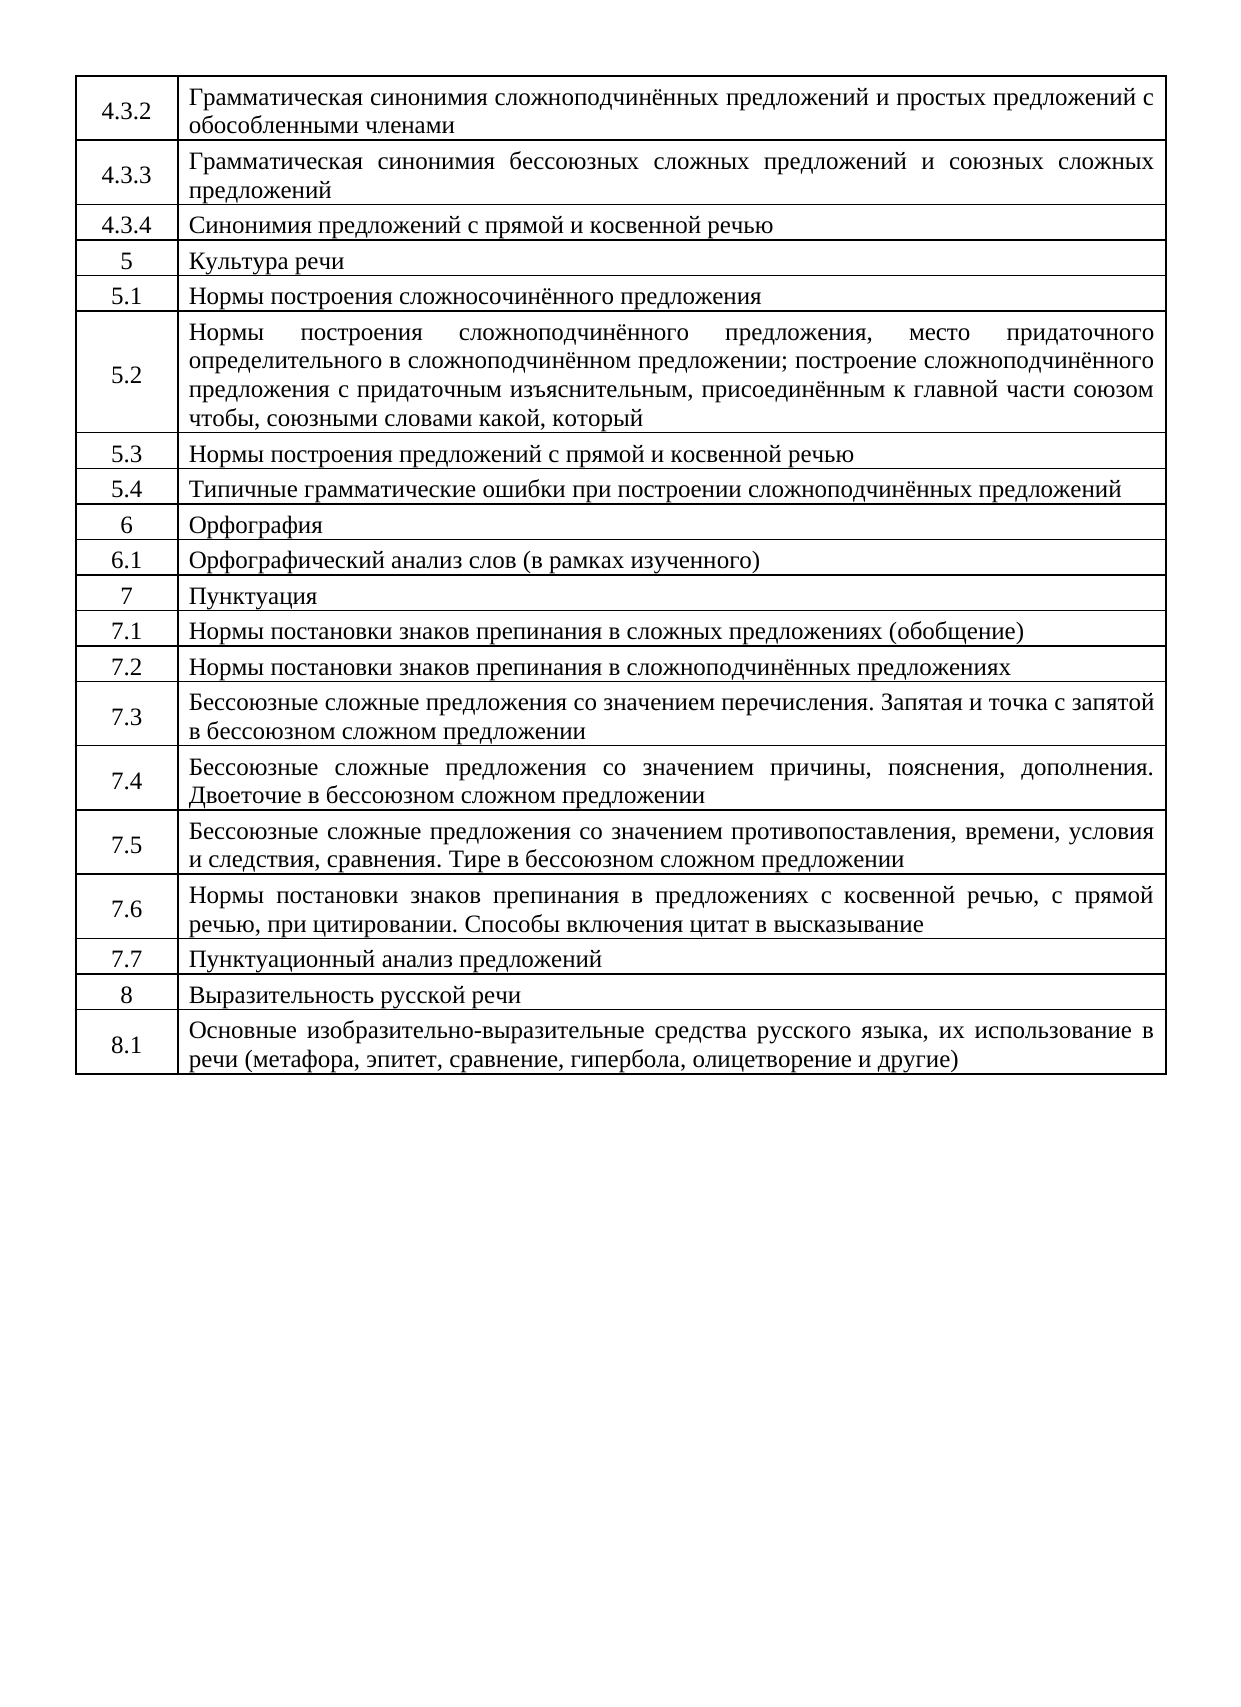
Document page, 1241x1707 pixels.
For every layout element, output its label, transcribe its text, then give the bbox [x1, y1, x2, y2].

table_cell 7.3 [77, 682, 177, 745]
table_cell 8 [77, 975, 177, 1009]
table_cell Пунктуационный анализ предложений [179, 939, 1165, 973]
table_cell 7.7 [77, 939, 177, 973]
table_cell 5.4 [77, 469, 177, 503]
table_cell 7.4 [77, 746, 177, 809]
table_cell 7.1 [77, 611, 177, 645]
table_cell Нормы постановки знаков препинания в сложноподчинённых предложениях [179, 647, 1165, 681]
table_cell 6.1 [77, 540, 177, 574]
table_cell Нормы построения предложений с прямой и косвенной речью [179, 433, 1165, 467]
table_cell Нормы построения сложносочинённого предложения [179, 276, 1165, 310]
table_cell Культура речи [179, 241, 1165, 274]
table_cell 4.3.3 [77, 141, 177, 203]
table_cell 6 [77, 505, 177, 538]
table_cell Нормы постановки знаков препинания в сложных предложениях (обобщение) [179, 611, 1165, 645]
table_cell 5.3 [77, 433, 177, 467]
table_cell 7 [77, 576, 177, 609]
table_cell Пунктуация [179, 576, 1165, 609]
table_cell 4.3.2 [77, 77, 177, 139]
table_cell Грамматическая синонимия бессоюзных сложных предложений и союзных сложных предложений [179, 141, 1165, 203]
table_cell Типичные грамматические ошибки при построении сложноподчинённых предложений [179, 469, 1165, 503]
table_cell Грамматическая синонимия сложноподчинённых предложений и простых предложений с обособленными членами [179, 77, 1165, 139]
table_cell Бессоюзные сложные предложения со значением перечисления. Запятая и точка с запятой в бессоюзном сложном предложении [179, 682, 1165, 745]
table_cell 5 [77, 241, 177, 274]
table_cell Орфография [179, 505, 1165, 538]
table_cell 8.1 [77, 1010, 177, 1073]
table_cell Бессоюзные сложные предложения со значением противопоставления, времени, условия и следствия, сравнения. Тире в бессоюзном сложном предложении [179, 811, 1165, 873]
table_cell 7.2 [77, 647, 177, 681]
table_cell 5.1 [77, 276, 177, 310]
table_cell Орфографический анализ слов (в рамках изученного) [179, 540, 1165, 574]
table_cell 5.2 [77, 312, 177, 432]
table_cell 7.5 [77, 811, 177, 873]
table_cell Бессоюзные сложные предложения со значением причины, пояснения, дополнения. Двоеточие в бессоюзном сложном предложении [179, 746, 1165, 809]
table_cell Выразительность русской речи [179, 975, 1165, 1009]
table_cell 4.3.4 [77, 205, 177, 239]
table_cell 7.6 [77, 875, 177, 938]
table_cell Нормы построения сложноподчинённого предложения, место придаточного определительного в сложноподчинённом предложении; построение сложноподчинённого предложения с придаточным изъяснительным, присоединённым к главной части союзом чтобы, союзными словами какой, который [179, 312, 1165, 432]
table_cell Нормы постановки знаков препинания в предложениях с косвенной речью, с прямой речью, при цитировании. Способы включения цитат в высказывание [179, 875, 1165, 938]
table_cell Основные изобразительно-выразительные средства русского языка, их использование в речи (метафора, эпитет, сравнение, гипербола, олицетворение и другие) [179, 1010, 1165, 1073]
table_cell Синонимия предложений с прямой и косвенной речью [179, 205, 1165, 239]
